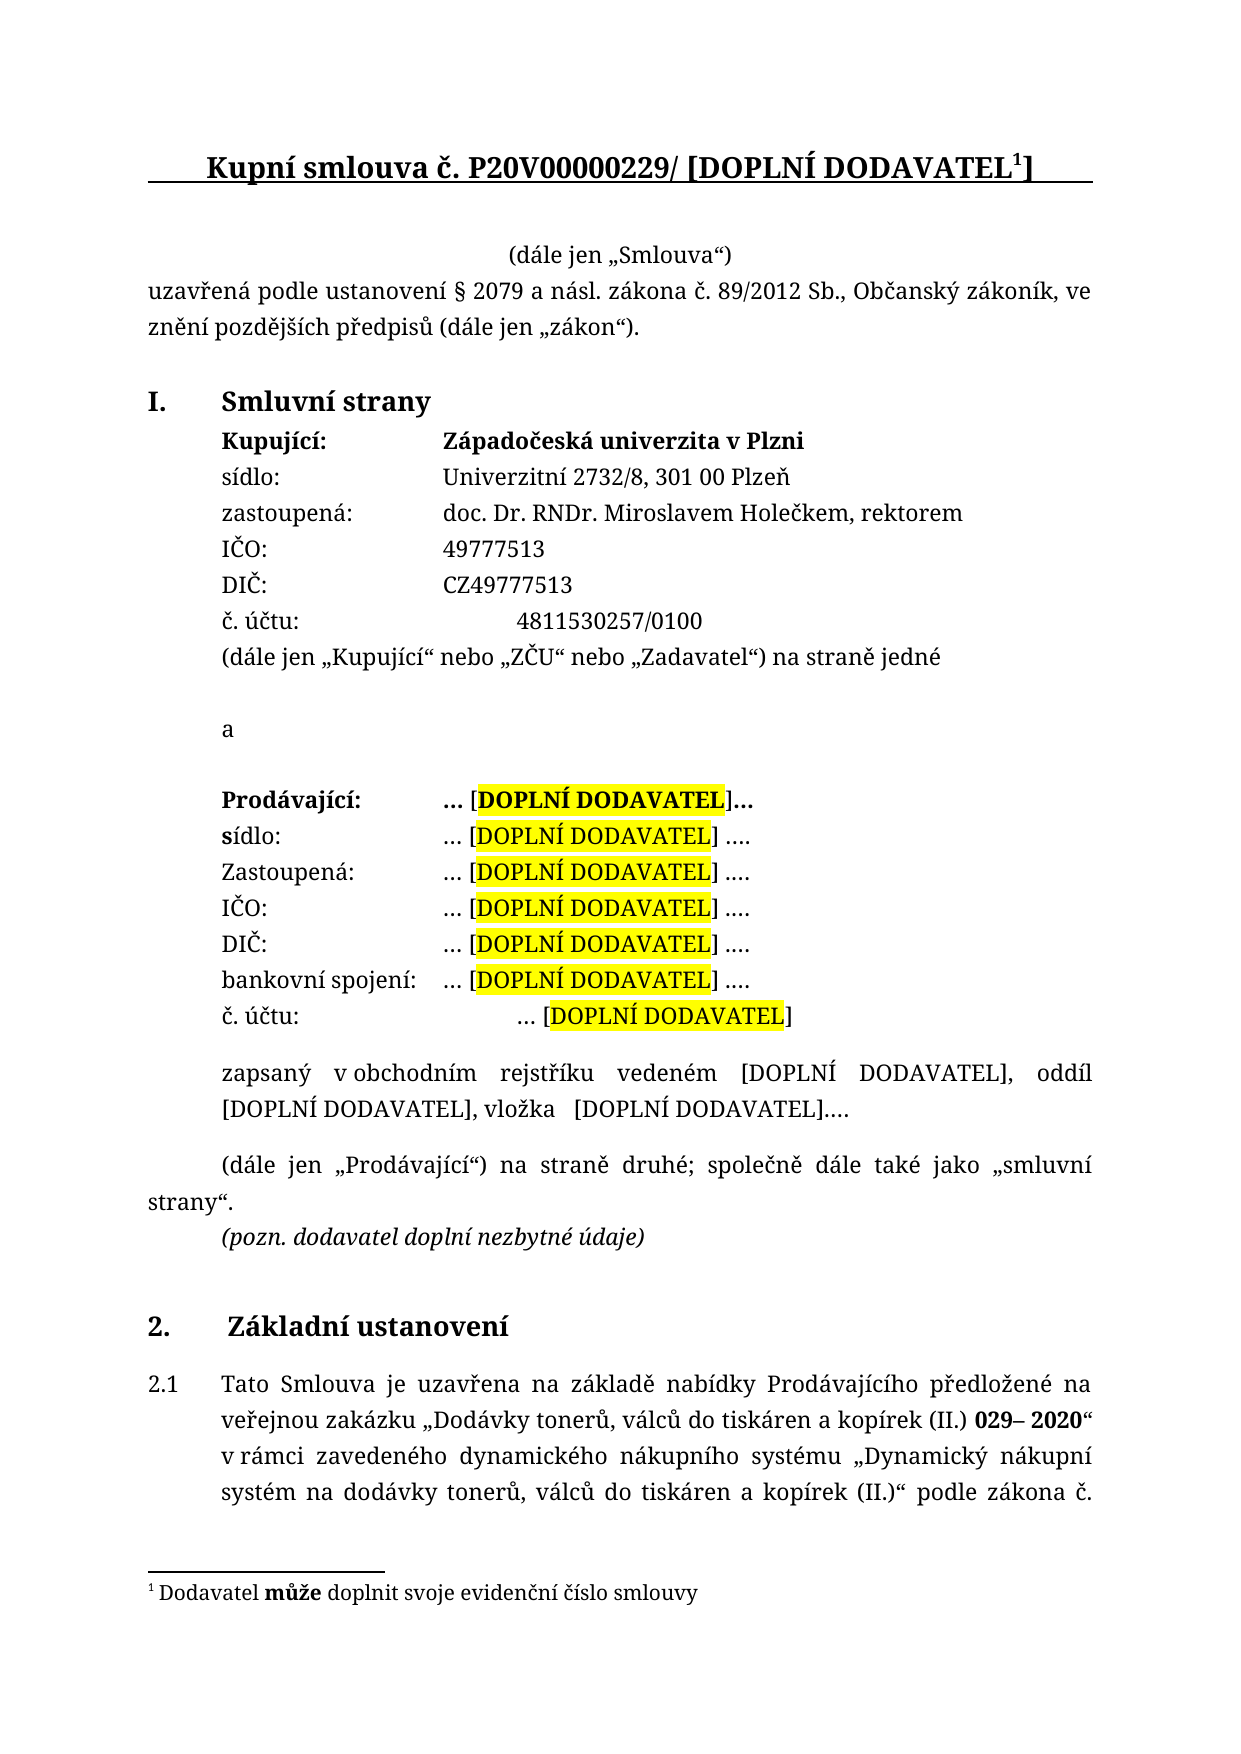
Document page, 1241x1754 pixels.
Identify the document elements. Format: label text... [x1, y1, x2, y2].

text IČO: … [DOPLNÍ DODAVATEL] .… [221, 892, 476, 923]
text Prodávající: … [DOPLNÍ DODAVATEL]… [221, 784, 478, 816]
text sídlo: … [DOPLNÍ DODAVATEL] …. [221, 820, 476, 852]
text (dále jen „Smlouva“) [148, 239, 1093, 270]
text Prodávající: … [DOPLNÍ DODAVATEL]… [725, 784, 1093, 816]
text uzavřená podle ustanovení § 2079 a násl. zákona č. 89/2012 Sb., Občanský zákoník, ve znění pozdějších předpisů (dále jen „zákon“). [148, 275, 1093, 342]
text 2. Základní ustanovení [148, 1307, 1093, 1344]
text a [221, 712, 1093, 744]
text sídlo: … [DOPLNÍ DODAVATEL] …. [711, 820, 1093, 852]
text (pozn. dodavatel doplní nezbytné údaje) [148, 1221, 1093, 1253]
text DIČ: CZ49777513 [221, 569, 1093, 600]
text (dále jen „Prodávající“) na straně druhé; společně dále také jako „smluvní strany“. [148, 1149, 1093, 1217]
text Zastoupená: … [DOPLNÍ DODAVATEL] .… [221, 856, 476, 887]
text DIČ: … [DOPLNÍ DODAVATEL] .… [221, 928, 476, 959]
text č. účtu: … [DOPLNÍ DODAVATEL] [784, 1000, 1093, 1031]
text bankovní spojení: … [DOPLNÍ DODAVATEL] .… [148, 964, 476, 995]
text zapsaný v obchodním rejstříku vedeném [DOPLNÍ DODAVATEL], oddíl [DOPLNÍ DODAVATEL], vložka [DOPLNÍ DODAVATEL].… [221, 1057, 1093, 1124]
text IČO: 49777513 [221, 533, 1093, 564]
text sídlo: Univerzitní 2732/8, 301 00 Plzeň [221, 461, 1093, 492]
text bankovní spojení: … [DOPLNÍ DODAVATEL] .… [711, 964, 1093, 995]
text Kupní smlouva č. P20V00000229/ [DOPLNÍ DODAVATEL] [148, 148, 1093, 181]
text č. účtu: … [DOPLNÍ DODAVATEL] [221, 1000, 550, 1031]
text zastoupená: doc. Dr. RNDr. Miroslavem Holečkem, rektorem [221, 497, 1093, 528]
text I. Smluvní strany [148, 383, 1093, 419]
text Zastoupená: … [DOPLNÍ DODAVATEL] .… [711, 856, 1093, 887]
text č. účtu: 4811530257/0100 [221, 605, 1093, 636]
text IČO: … [DOPLNÍ DODAVATEL] .… [711, 892, 1093, 923]
text (dále jen „Kupující“ nebo „ZČU“ nebo „Zadavatel“) na straně jedné [221, 641, 1093, 672]
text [148, 1368, 1093, 1507]
text Kupující: Západočeská univerzita v Plzni [221, 425, 1093, 456]
text DIČ: … [DOPLNÍ DODAVATEL] .… [711, 928, 1093, 959]
